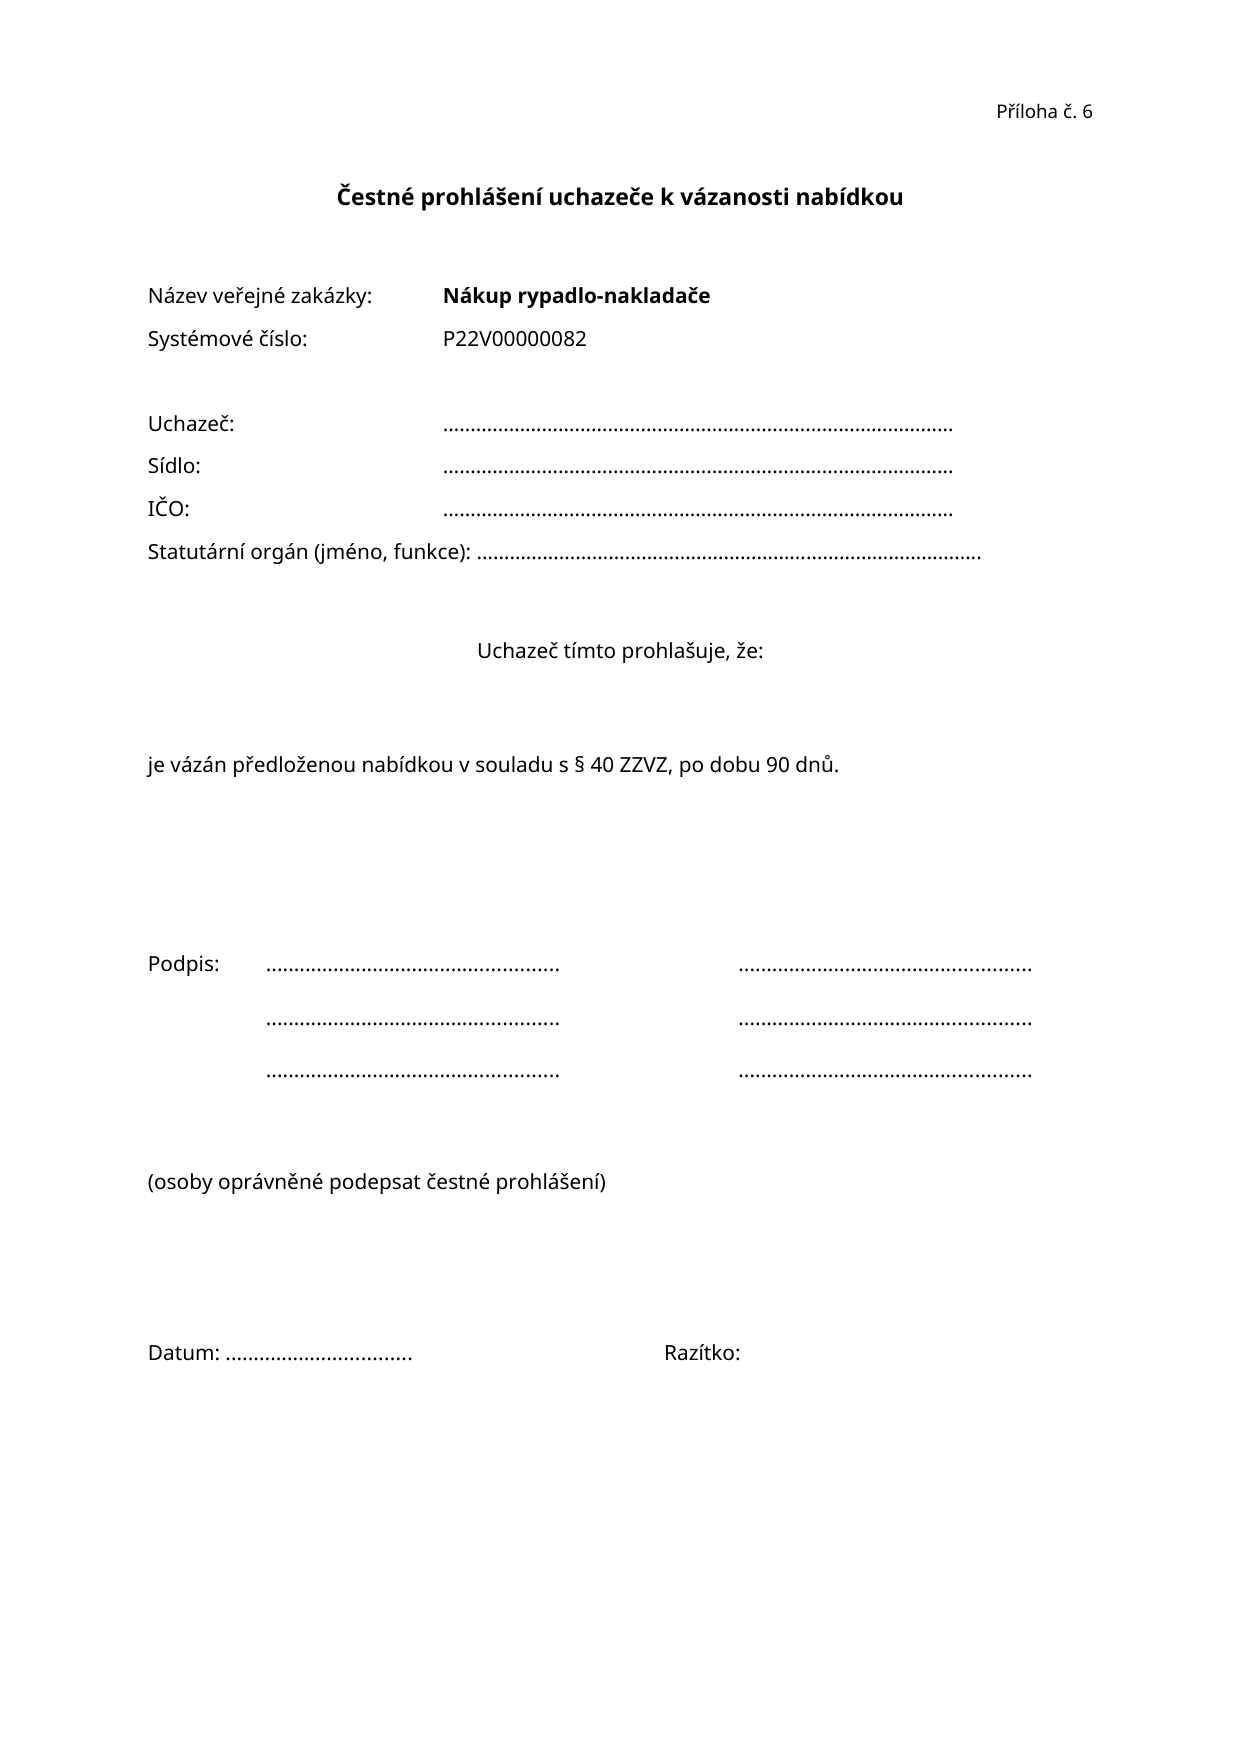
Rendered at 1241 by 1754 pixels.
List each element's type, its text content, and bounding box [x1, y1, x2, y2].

text Datum: Razítko: [148, 1338, 1093, 1367]
text Název veřejné zakázky: Nákup rypadlo-nakladače [148, 281, 1093, 309]
text (osoby oprávněné podepsat čestné prohlášení) [148, 1167, 1093, 1196]
text IČO: ………………………………………………………………………………… [148, 494, 1093, 523]
text Uchazeč: ………………………………………………………………………………… [148, 409, 1093, 437]
text Podpis: [148, 949, 1093, 977]
text Uchazeč tímto prohlašuje, že: [148, 636, 1093, 665]
text Sídlo: ………………………………………………………………………………… [148, 452, 1093, 480]
text Systémové číslo: P22V00000082 [148, 324, 1093, 352]
text Statutární orgán (jméno, funkce): ……………………………………………………………………………….. [148, 537, 1093, 565]
text je vázán předloženou nabídkou v souladu s § 40 ZZVZ, po dobu 90 dnů. [148, 750, 1093, 778]
text Čestné prohlášení uchazeče k vázanosti nabídkou [148, 181, 1093, 212]
